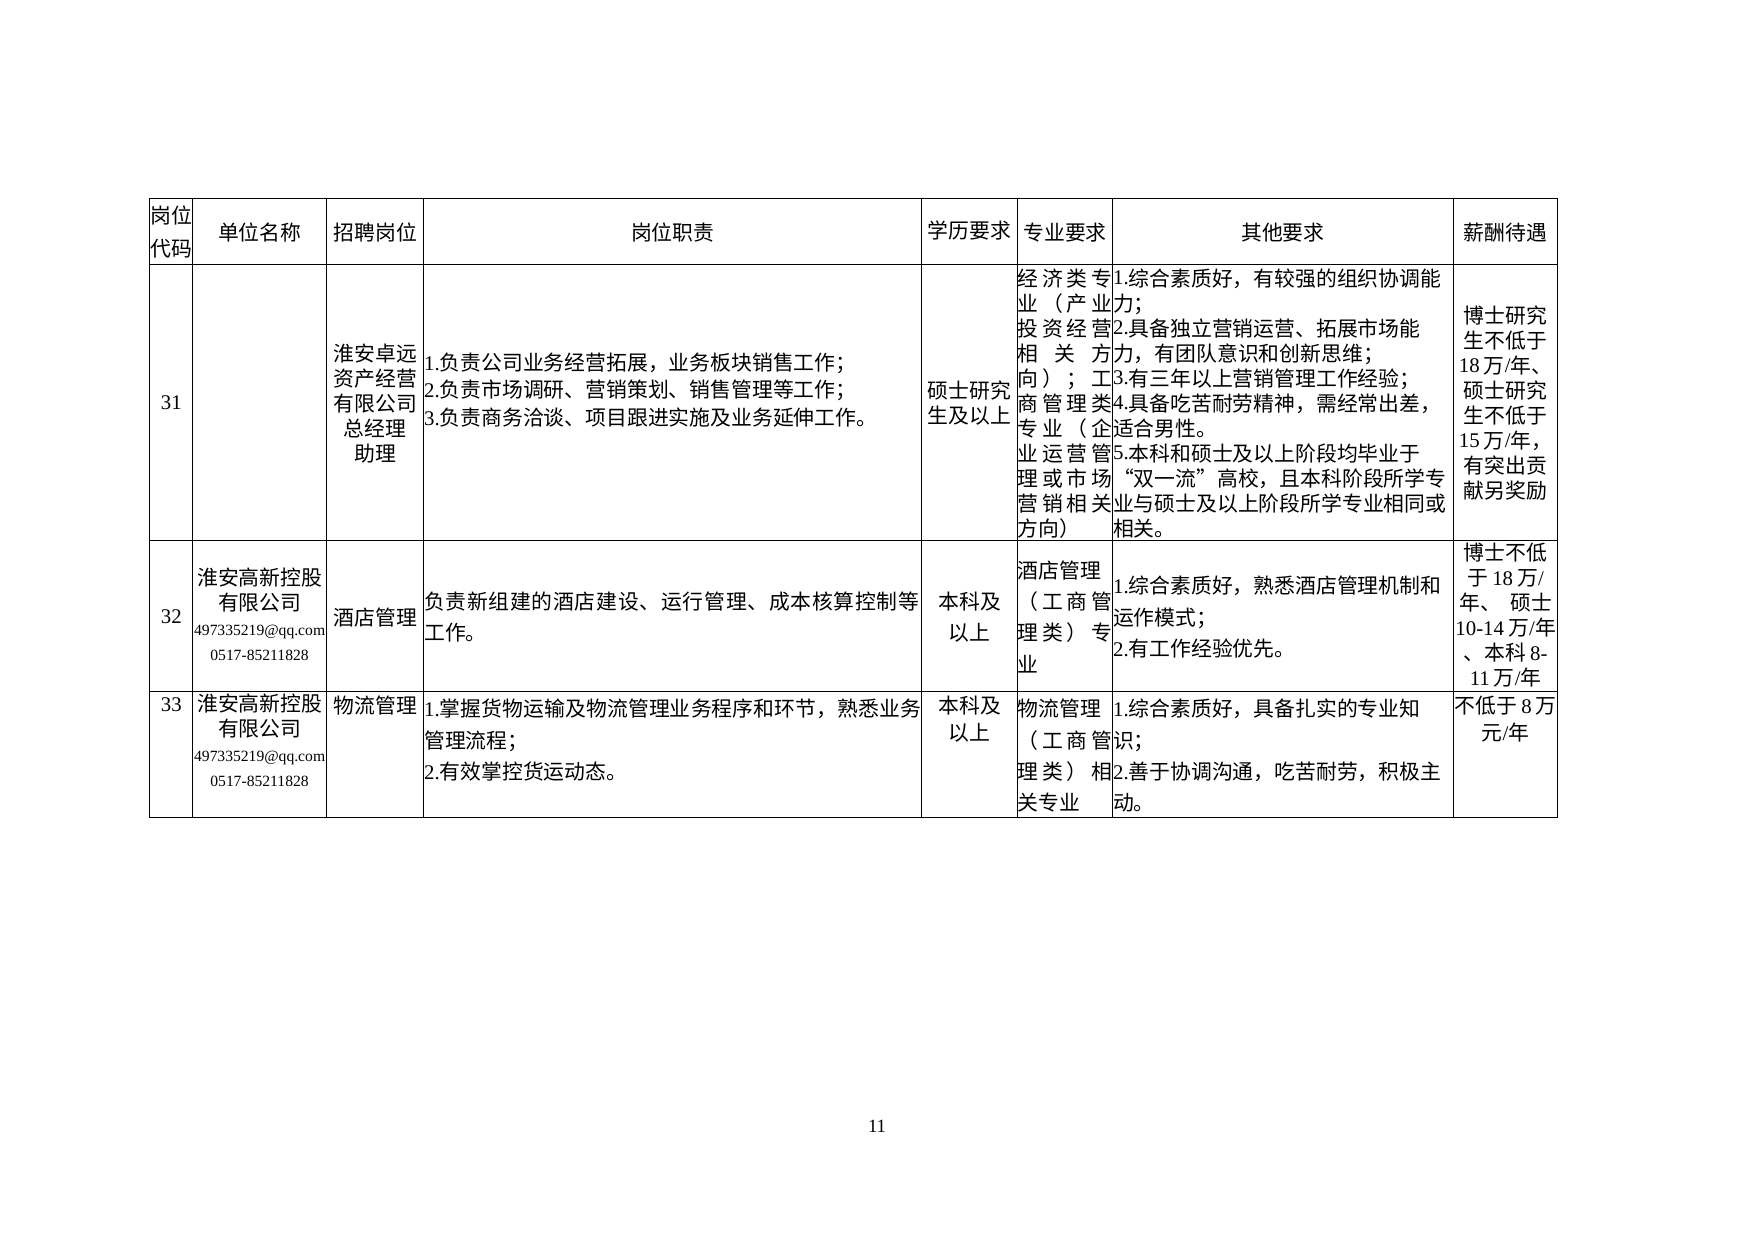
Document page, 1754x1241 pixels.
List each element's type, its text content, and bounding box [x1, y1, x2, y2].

table_header 薪酬待遇 [1454, 199, 1557, 264]
table_header 招聘岗位 [327, 199, 423, 264]
table_cell 31 [150, 265, 192, 540]
table_header 其他要求 [1113, 199, 1453, 264]
table_cell 经济类专业（产业投资经营相关方向）；工商管理类专业（企业运营管理或市场营销相关方向） [1018, 265, 1112, 540]
table_cell 硕士研究生及以上 [922, 265, 1017, 540]
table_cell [193, 265, 326, 540]
table_cell 淮安高新控股有限公司 497335219@qq.com0517-85211828 [193, 541, 326, 691]
table_header 岗位代码 [150, 199, 192, 264]
table_cell 不低于8万元/年 [1454, 692, 1557, 817]
table_cell 1.掌握货物运输及物流管理业务程序和环节，熟悉业务管理流程； 2.有效掌控货运动态。 [424, 692, 921, 817]
table_cell 1.综合素质好，具备扎实的专业知识； 2.善于协调沟通，吃苦耐劳，积极主动。 [1113, 692, 1453, 817]
table_header 学历要求 [922, 199, 1017, 264]
table_cell 本科及 以上 [922, 541, 1017, 691]
table_cell 1.负责公司业务经营拓展，业务板块销售工作； 2.负责市场调研、营销策划、销售管理等工作； 3.负责商务洽谈、项目跟进实施及业务延伸工作。 [424, 265, 921, 540]
table_cell 淮安高新控股有限公司 497335219@qq.com0517-85211828 [193, 692, 326, 817]
table_header 岗位职责 [424, 199, 921, 264]
table_cell 32 [150, 541, 192, 691]
table_cell 负责新组建的酒店建设、运行管理、成本核算控制等工作。 [424, 541, 921, 691]
table_cell 33 [150, 692, 192, 817]
table_cell 博士不低于18万/年、 硕士10-14万/年 、本科8-11万/年 [1454, 541, 1557, 691]
table_cell 本科及 以上 [922, 692, 1017, 817]
table_cell 物流管理 （工商管理类）相关专业 [1018, 692, 1112, 817]
table_cell 1.综合素质好，熟悉酒店管理机制和运作模式； 2.有工作经验优先。 [1113, 541, 1453, 691]
table_cell 酒店管理 （工商管理类）专业 [1018, 541, 1112, 691]
table_cell 淮安卓远资产经营有限公司 总经理 助理 [327, 265, 423, 540]
table_cell 博士研究生不低于18万/年、硕士研究生不低于15万/年，有突出贡献另奖励 [1454, 265, 1557, 540]
table_cell 酒店管理 [327, 541, 423, 691]
table_header 单位名称 [193, 199, 326, 264]
table_cell 物流管理 [327, 692, 423, 817]
table_header 专业要求 [1018, 199, 1112, 264]
table_cell 1.综合素质好，有较强的组织协调能力； 2.具备独立营销运营、拓展市场能力，有团队意识和创新思维； 3.有三年以上营销管理工作经验； 4.具备吃苦耐劳精神，需经常出差，适合男性。 5.本科和硕士及以上阶段均毕业于“双一流”高校，且本科阶段所学专业与硕士及以上阶段所学专业相同或相关。 [1113, 265, 1453, 540]
